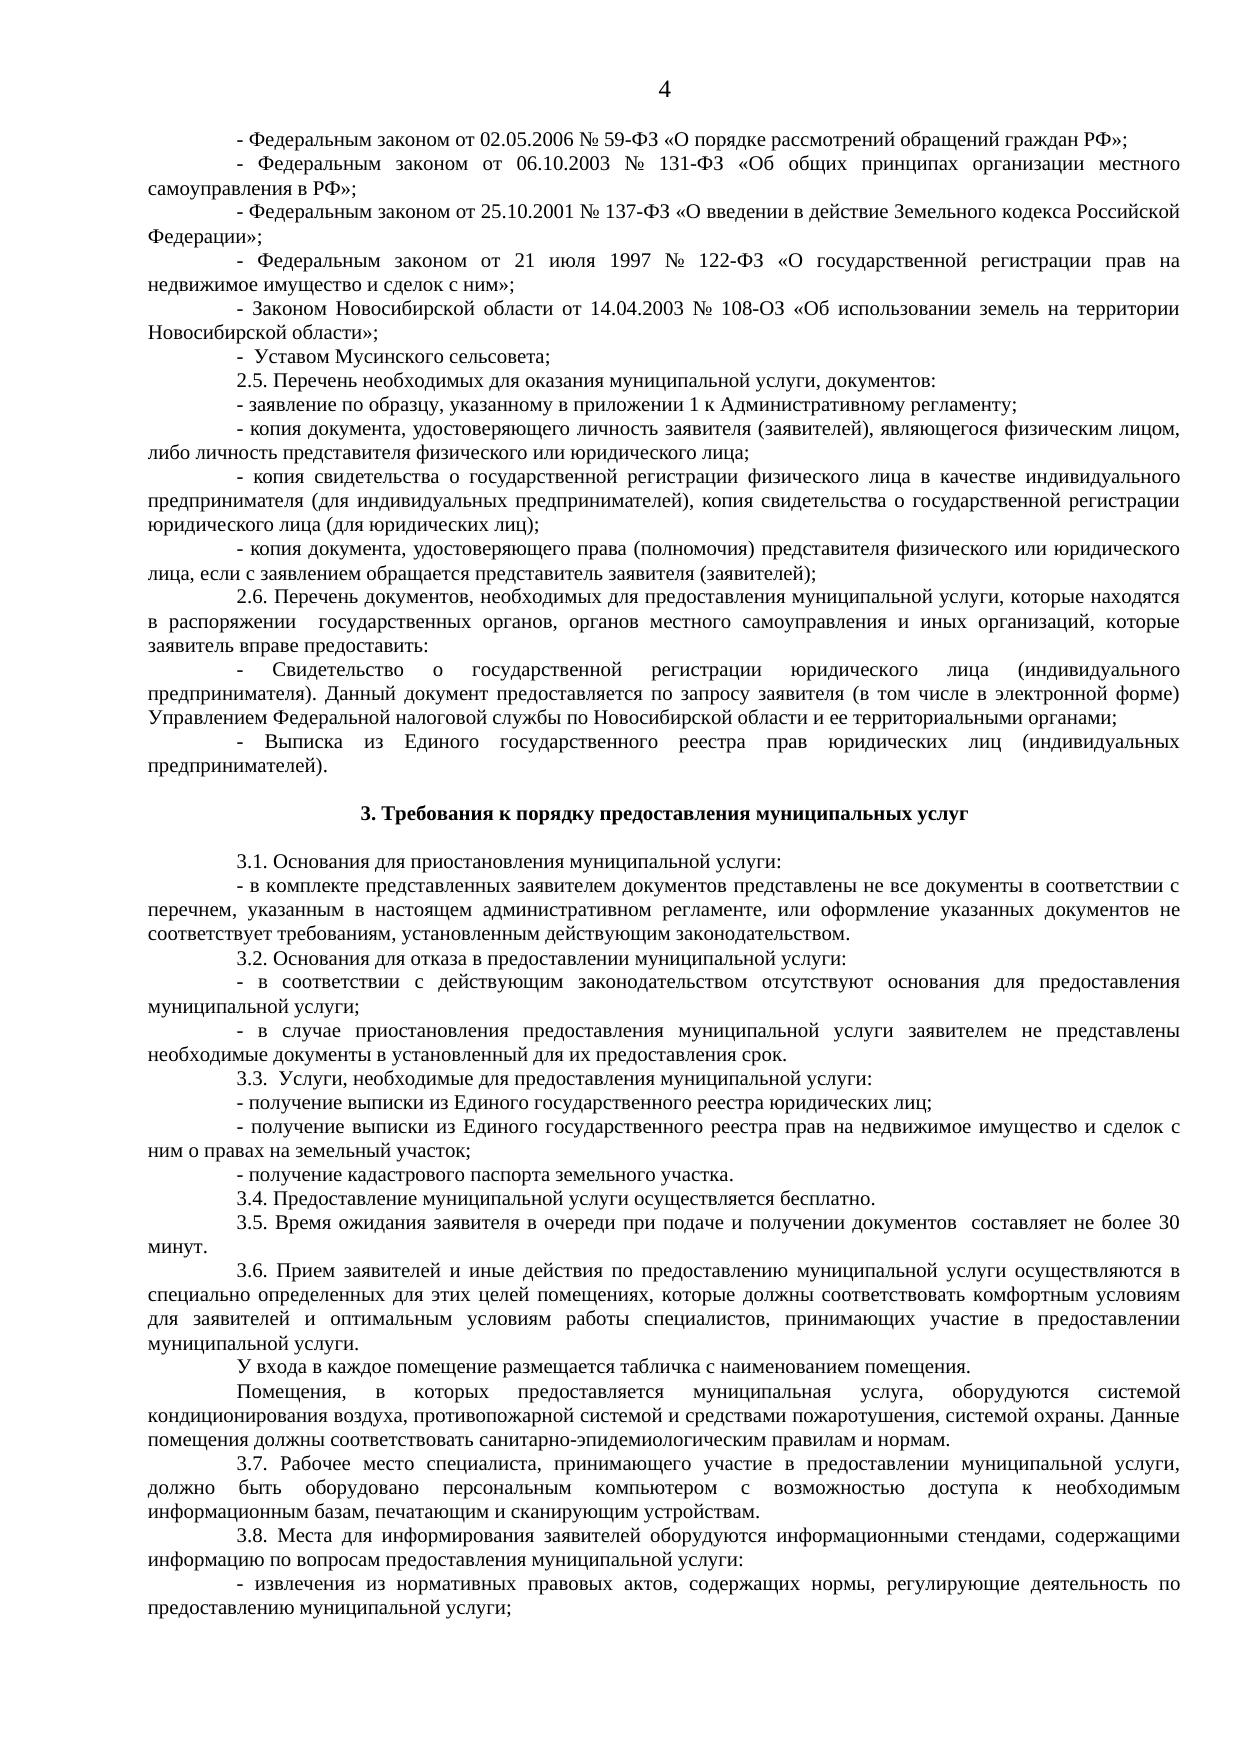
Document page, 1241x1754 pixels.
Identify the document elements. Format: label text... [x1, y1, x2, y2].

text - Уставом Мусинского сельсовета; [148, 344, 1181, 368]
text - копия документа, удостоверяющего личность заявителя (заявителей), являющегося физическим лицом, либо личность представителя физического или юридического лица; [148, 416, 1181, 464]
text 3.1. Основания для приостановления муниципальной услуги: [148, 849, 1181, 873]
text - Законом Новосибирской области от 14.04.2003 № 108-ОЗ «Об использовании земель на территории Новосибирской области»; [148, 296, 1181, 344]
text - Федеральным законом от 02.05.2006 № 59-ФЗ «О порядке рассмотрений обращений граждан РФ»; [148, 127, 1181, 151]
text 3.5. Время ожидания заявителя в очереди при подаче и получении документов составляет не более 30 минут. [148, 1210, 1181, 1258]
text 3.6. Прием заявителей и иные действия по предоставлению муниципальной услуги осуществляются в специально определенных для этих целей помещениях, которые должны соответствовать комфортным условиям для заявителей и оптимальным условиям работы специалистов, принимающих участие в предоставлении муниципальной услуги. [148, 1258, 1181, 1354]
text - заявление по образцу, указанному в приложении 1 к Административному регламенту; [148, 392, 1181, 416]
text 3.3. Услуги, необходимые для предоставления муниципальной услуги: [148, 1066, 1181, 1090]
text 3.8. Места для информирования заявителей оборудуются информационными стендами, содержащими информацию по вопросам предоставления муниципальной услуги: [148, 1523, 1181, 1571]
text - в случае приостановления предоставления муниципальной услуги заявителем не представлены необходимые документы в установленный для их предоставления срок. [148, 1018, 1181, 1066]
text - получение кадастрового паспорта земельного участка. [148, 1162, 1181, 1186]
text - копия свидетельства о государственной регистрации физического лица в качестве индивидуального предпринимателя (для индивидуальных предпринимателей), копия свидетельства о государственной регистрации юридического лица (для юридических лиц); [148, 464, 1181, 536]
text - Федеральным законом от 25.10.2001 № 137-ФЗ «О введении в действие Земельного кодекса Российской Федерации»; [148, 199, 1181, 248]
text - Федеральным законом от 06.10.2003 № 131-ФЗ «Об общих принципах организации местного самоуправления в РФ»; [148, 151, 1181, 199]
text - копия документа, удостоверяющего права (полномочия) представителя физического или юридического лица, если с заявлением обращается представитель заявителя (заявителей); [148, 536, 1181, 584]
text - Свидетельство о государственной регистрации юридического лица (индивидуального предпринимателя). Данный документ предоставляется по запросу заявителя (в том числе в электронной форме) Управлением Федеральной налоговой службы по Новосибирской области и ее территориальными органами; [148, 657, 1181, 729]
text - Федеральным законом от 21 июля 1997 № 122-ФЗ «О государственной регистрации прав на недвижимое имущество и сделок с ним»; [148, 248, 1181, 296]
text 3.4. Предоставление муниципальной услуги осуществляется бесплатно. [148, 1186, 1181, 1210]
text - Выписка из Единого государственного реестра прав юридических лиц (индивидуальных предпринимателей). [148, 729, 1181, 777]
text 3.7. Рабочее место специалиста, принимающего участие в предоставлении муниципальной услуги, должно быть оборудовано персональным компьютером с возможностью доступа к необходимым информационным базам, печатающим и сканирующим устройствам. [148, 1451, 1181, 1523]
text 2.5. Перечень необходимых для оказания муниципальной услуги, документов: [148, 368, 1181, 392]
text 2.6. Перечень документов, необходимых для предоставления муниципальной услуги, которые находятся в распоряжении государственных органов, органов местного самоуправления и иных организаций, которые заявитель вправе предоставить: [148, 584, 1181, 657]
text - в соответствии с действующим законодательством отсутствуют основания для предоставления муниципальной услуги; [148, 969, 1181, 1018]
text - в комплекте представленных заявителем документов представлены не все документы в соответствии с перечнем, указанным в настоящем административном регламенте, или оформление указанных документов не соответствует требованиям, установленным действующим законодательством. [148, 873, 1181, 945]
text - получение выписки из Единого государственного реестра юридических лиц; [148, 1090, 1181, 1114]
text - извлечения из нормативных правовых актов, содержащих нормы, регулирующие деятельность по предоставлению муниципальной услуги; [148, 1571, 1181, 1619]
text Помещения, в которых предоставляется муниципальная услуга, оборудуются системой кондиционирования воздуха, противопожарной системой и средствами пожаротушения, системой охраны. Данные помещения должны соответствовать санитарно-эпидемиологическим правилам и нормам. [148, 1378, 1181, 1451]
text У входа в каждое помещение размещается табличка с наименованием помещения. [148, 1354, 1181, 1378]
text 3.2. Основания для отказа в предоставлении муниципальной услуги: [148, 945, 1181, 969]
text - получение выписки из Единого государственного реестра прав на недвижимое имущество и сделок с ним о правах на земельный участок; [148, 1114, 1181, 1162]
text 3. Требования к порядку предоставления муниципальных услуг [148, 801, 1181, 825]
